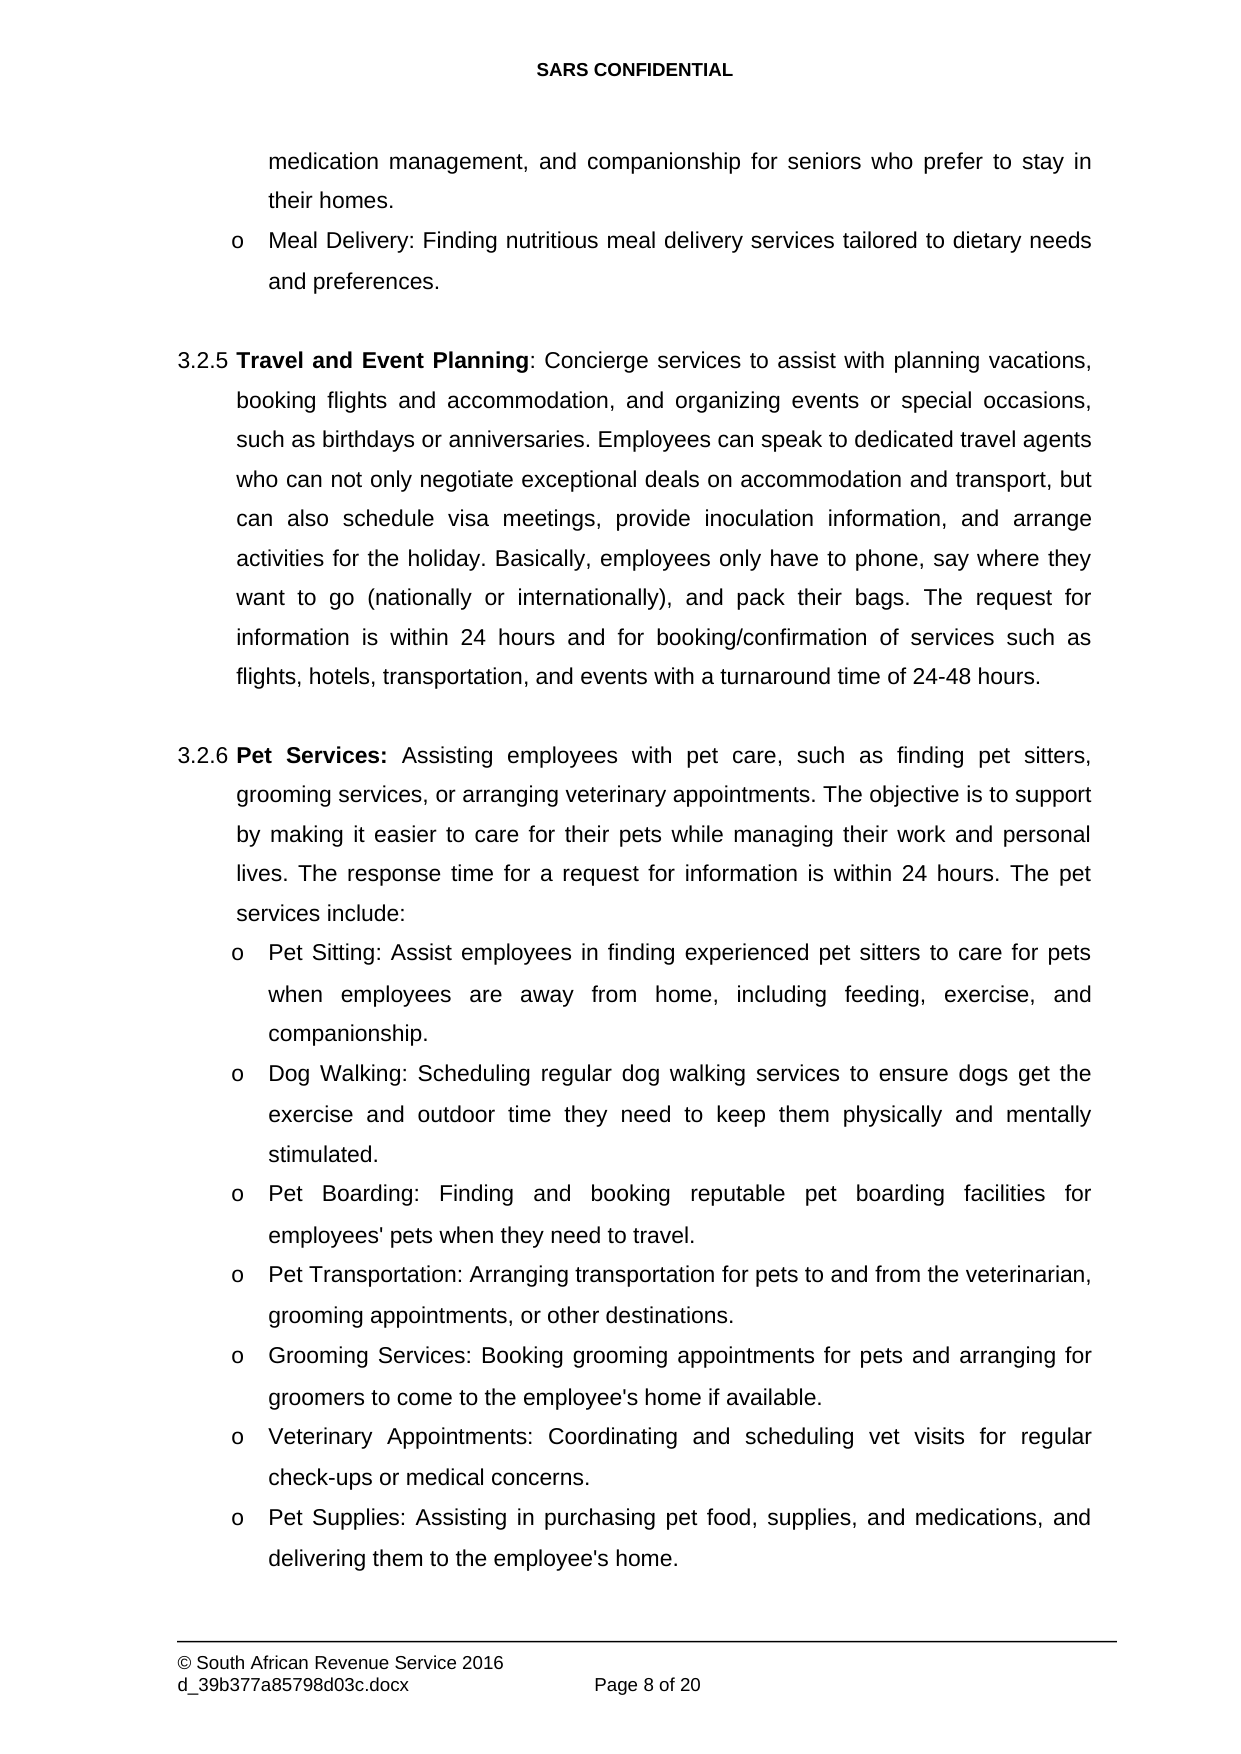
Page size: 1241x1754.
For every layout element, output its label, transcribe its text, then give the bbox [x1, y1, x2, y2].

list Travel and Event Planning: Concierge services to assist with planning vacations, booking flights and accommodation, and organizing events or special occasions, such as birthdays or anniversaries. Employees can speak to dedicated travel agents who can not only negotiate exceptional deals on accommodation and transport, but can also schedule visa meetings, provide inoculation information, and arrange activities for the holiday. Basically, employees only have to phone, say where they want to go (nationally or internationally), and pack their bags. The request for information is within 24 hours and for booking/confirmation of services such as flights, hotels, transportation, and events with a turnaround time of 24-48 hours. [177, 347, 1092, 689]
list Grooming Services: Booking grooming appointments for pets and arranging for groomers to come to the employee's home if available. [231, 1342, 1092, 1410]
list Pet Services: Assisting employees with pet care, such as finding pet sitters, grooming services, or arranging veterinary appointments. The objective is to support by making it easier to care for their pets while managing their work and personal lives. The response time for a request for information is within 24 hours. The pet services include: [177, 742, 1092, 926]
list Pet Supplies: Assisting in purchasing pet food, supplies, and medications, and delivering them to the employee's home. [231, 1504, 1092, 1572]
list Pet Transportation: Arranging transportation for pets to and from the veterinarian, grooming appointments, or other destinations. [231, 1261, 1092, 1329]
list Pet Sitting: Assist employees in finding experienced pet sitters to care for pets when employees are away from home, including feeding, exercise, and companionship. [231, 939, 1092, 1047]
list Meal Delivery: Finding nutritious meal delivery services tailored to dietary needs and preferences. [231, 227, 1092, 294]
list Veterinary Appointments: Coordinating and scheduling vet visits for regular check-ups or medical concerns. [231, 1423, 1092, 1491]
list Pet Boarding: Finding and booking reputable pet boarding facilities for employees' pets when they need to travel. [231, 1180, 1092, 1248]
list Dog Walking: Scheduling regular dog walking services to ensure dogs get the exercise and outdoor time they need to keep them physically and mentally stimulated. [231, 1060, 1092, 1167]
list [231, 148, 1092, 213]
